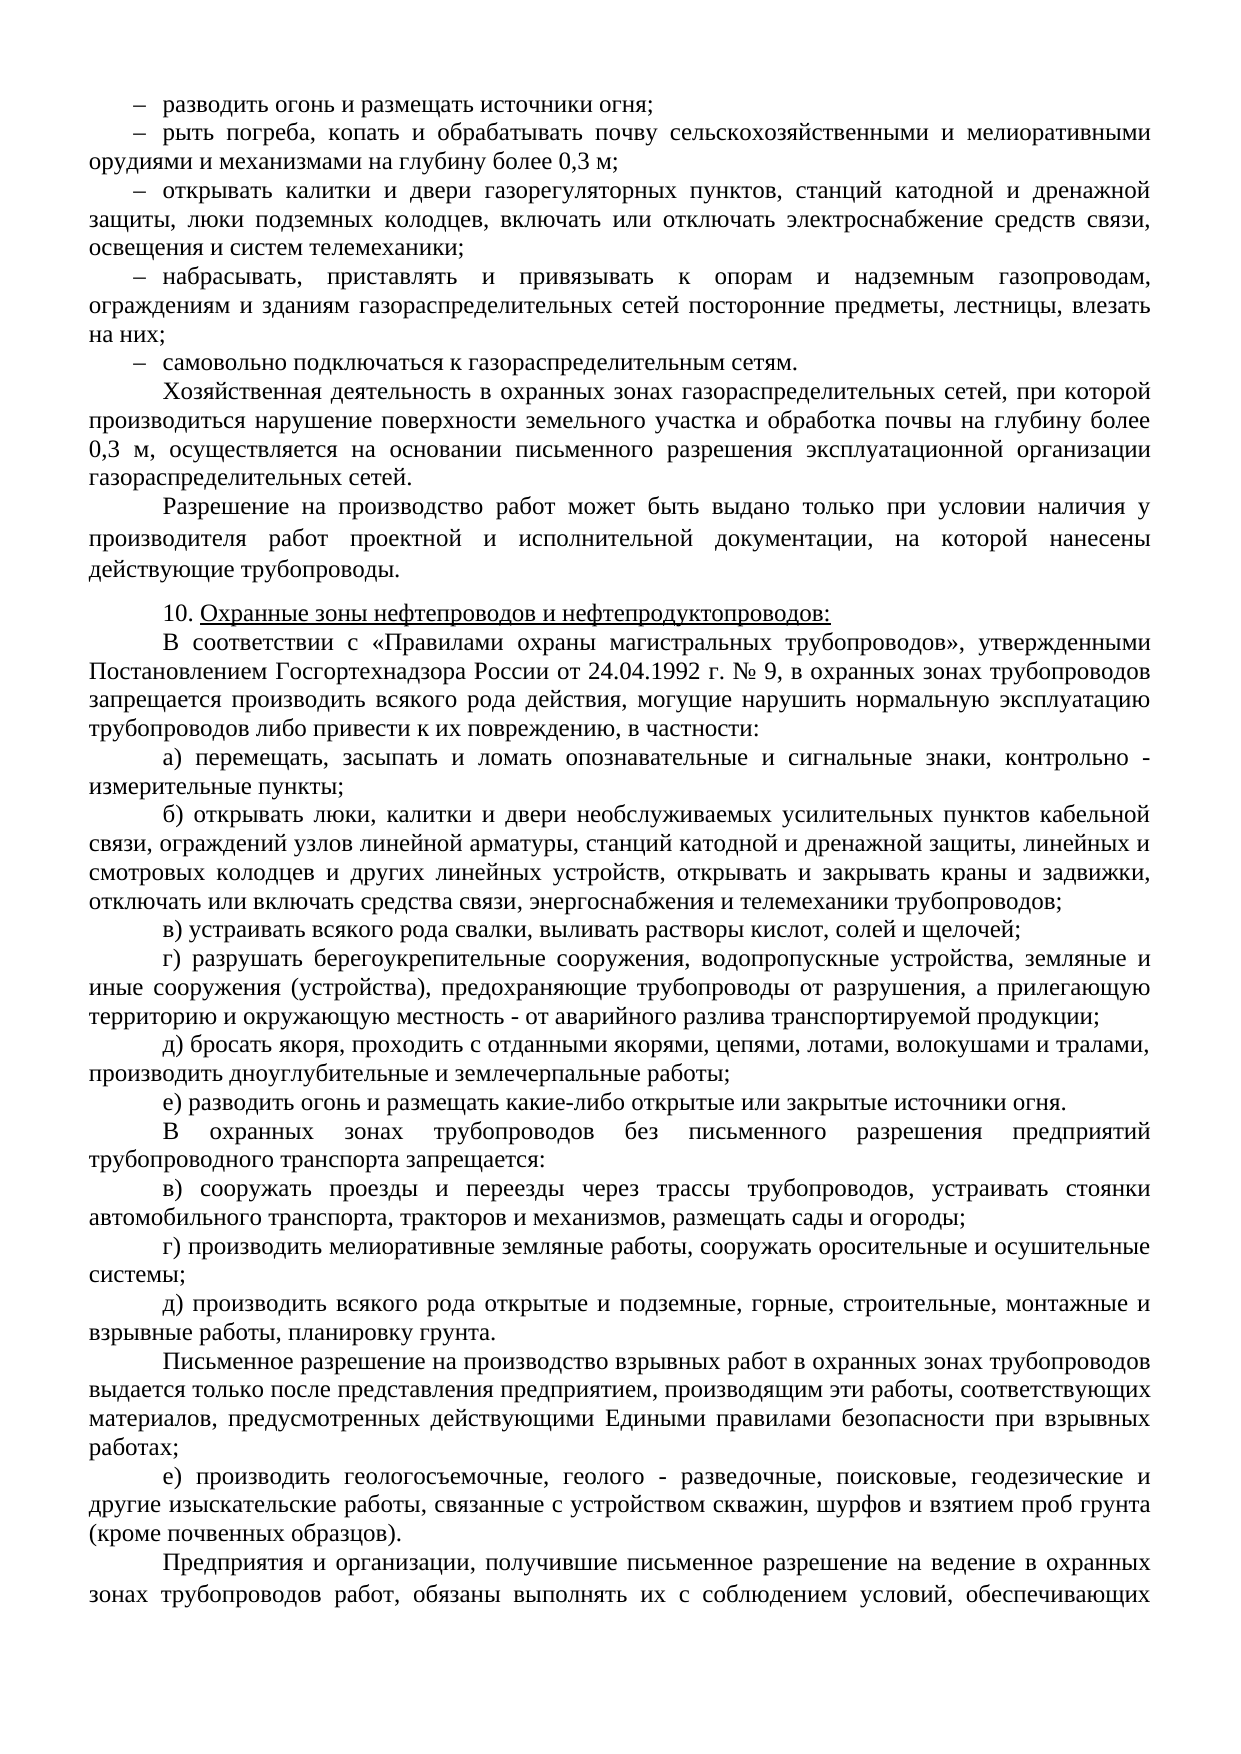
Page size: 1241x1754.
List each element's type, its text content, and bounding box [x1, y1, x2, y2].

text е) производить геологосъемочные, геолого - разведочные, поисковые, геодезические и другие изыскательские работы, связанные с устройством скважин, шурфов и взятием проб грунта (кроме почвенных образцов). [89, 1461, 1152, 1547]
text Письменное разрешение на производство взрывных работ в охранных зонах трубопроводов выдается только после представления предприятием, производящим эти работы, соответствующих материалов, предусмотренных действующими Едиными правилами безопасности при взрывных работах; [89, 1346, 1152, 1461]
text – разводить огонь и размещать источники огня; [89, 89, 1152, 117]
text – набрасывать, приставлять и привязывать к опорам и надземным газопроводам, ограждениям и зданиям газораспределительных сетей посторонние предметы, лестницы, влезать на них; [89, 261, 1152, 347]
text В охранных зонах трубопроводов без письменного разрешения предприятий трубопроводного транспорта запрещается: [89, 1116, 1152, 1173]
text в) сооружать проезды и переезды через трассы трубопроводов, устраивать стоянки автомобильного транспорта, тракторов и механизмов, размещать сады и огороды; [89, 1173, 1152, 1231]
text г) разрушать берегоукрепительные сооружения, водопропускные устройства, земляные и иные сооружения (устройства), предохраняющие трубопроводы от разрушения, а прилегающую территорию и окружающую местность - от аварийного разлива транспортируемой продукции; [89, 943, 1152, 1029]
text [89, 1547, 1152, 1607]
text г) производить мелиоративные земляные работы, сооружать оросительные и осушительные системы; [89, 1231, 1152, 1288]
text б) открывать люки, калитки и двери необслуживаемых усилительных пунктов кабельной связи, ограждений узлов линейной арматуры, станций катодной и дренажной защиты, линейных и смотровых колодцев и других линейных устройств, открывать и закрывать краны и задвижки, отключать или включать средства связи, энергоснабжения и телемеханики трубопроводов; [89, 799, 1152, 914]
text Хозяйственная деятельность в охранных зонах газораспределительных сетей, при которой производиться нарушение поверхности земельного участка и обработка почвы на глубину более 0,3 м, осуществляется на основании письменного разрешения эксплуатационной организации газораспределительных сетей. [89, 376, 1152, 491]
text а) перемещать, засыпать и ломать опознавательные и сигнальные знаки, контрольно - измерительные пункты; [89, 742, 1152, 799]
text в) устраивать всякого рода свалки, выливать растворы кислот, солей и щелочей; [89, 914, 1152, 943]
text д) бросать якоря, проходить с отданными якорями, цепями, лотами, волокушами и тралами, производить дноуглубительные и землечерпальные работы; [89, 1029, 1152, 1087]
text е) разводить огонь и размещать какие-либо открытые или закрытые источники огня. [89, 1087, 1152, 1116]
text д) производить всякого рода открытые и подземные, горные, строительные, монтажные и взрывные работы, планировку грунта. [89, 1288, 1152, 1346]
text Разрешение на производство работ может быть выдано только при условии наличия у производителя работ проектной и исполнительной документации, на которой нанесены действующие трубопроводы. [89, 491, 1152, 583]
text 10. Охранные зоны нефтепроводов и нефтепродуктопроводов: [89, 598, 1152, 627]
text В соответствии с «Правилами охраны магистральных трубопроводов», утвержденными Постановлением Госгортехнадзора России от 24.04.1992 г. № 9, в охранных зонах трубопроводов запрещается производить всякого рода действия, могущие нарушить нормальную эксплуатацию трубопроводов либо привести к их повреждению, в частности: [89, 627, 1152, 742]
text – самовольно подключаться к газораспределительным сетям. [89, 347, 1152, 376]
text – рыть погреба, копать и обрабатывать почву сельскохозяйственными и мелиоративными орудиями и механизмами на глубину более 0,3 м; [89, 117, 1152, 175]
text – открывать калитки и двери газорегуляторных пунктов, станций катодной и дренажной защиты, люки подземных колодцев, включать или отключать электроснабжение средств связи, освещения и систем телемеханики; [89, 175, 1152, 261]
